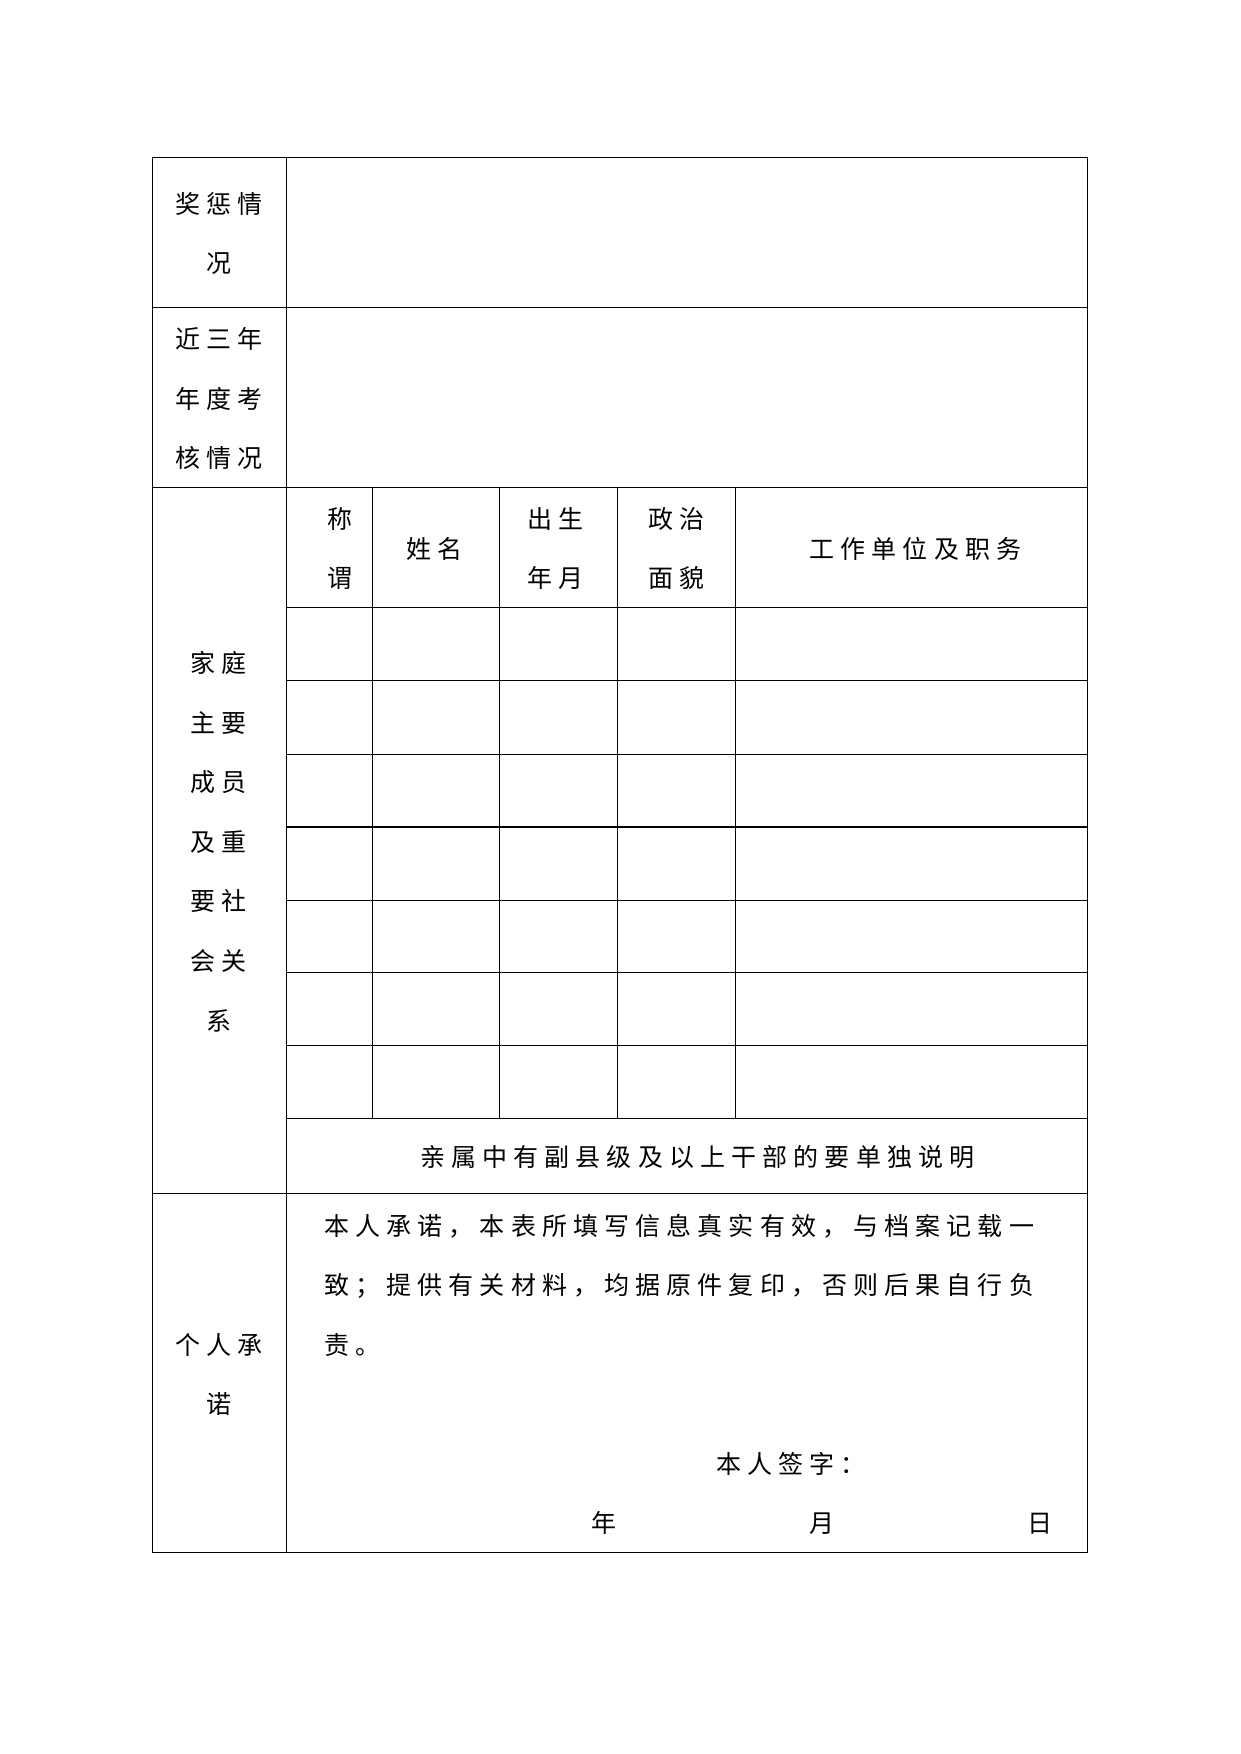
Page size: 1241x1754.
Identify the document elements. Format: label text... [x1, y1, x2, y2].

table_cell 姓名 [373, 488, 499, 607]
table_cell [373, 828, 499, 900]
table_cell [287, 973, 372, 1045]
table_cell [736, 973, 1087, 1045]
table_cell [736, 681, 1087, 753]
table_cell [618, 1046, 735, 1118]
table_cell 政治 面貌 [618, 488, 735, 607]
table_cell 近三年年度考核情况 [153, 308, 286, 487]
table_cell [618, 681, 735, 753]
table_cell [500, 681, 617, 753]
table_cell 本人承诺，本表所填写信息真实有效，与档案记载一致；提供有关材料，均据原件复印，否则后果自行负责。 本人签字： 年 月 日 [287, 1194, 1087, 1552]
table_cell [287, 681, 372, 753]
table_cell [373, 901, 499, 972]
table_cell [373, 1046, 499, 1118]
table_cell [287, 755, 372, 826]
table_cell 出生 年月 [500, 488, 617, 607]
table_cell [618, 901, 735, 972]
table_cell [618, 828, 735, 900]
table_cell 奖惩情况 [153, 158, 286, 307]
table_cell [736, 901, 1087, 972]
table_cell [618, 608, 735, 680]
table_cell [736, 828, 1087, 900]
table_cell 个人承诺 [153, 1194, 286, 1552]
table_cell 亲属中有副县级及以上干部的要单独说明 [287, 1119, 1087, 1193]
table_cell [500, 1046, 617, 1118]
table_cell [500, 901, 617, 972]
table_cell [618, 755, 735, 826]
table_cell [373, 755, 499, 826]
table_cell [500, 755, 617, 826]
table_cell [287, 158, 1087, 307]
table_cell [618, 973, 735, 1045]
table_cell 家庭 主要 成员 及重 要社 会关 系 [153, 488, 286, 1193]
table_cell [373, 608, 499, 680]
table_cell [287, 1046, 372, 1118]
table_cell [373, 681, 499, 753]
table_cell [287, 828, 372, 900]
table_cell [500, 828, 617, 900]
table_cell [287, 608, 372, 680]
table_cell [736, 755, 1087, 826]
table_cell 工作单位及职务 [736, 488, 1087, 607]
table_cell [500, 973, 617, 1045]
table_cell [373, 973, 499, 1045]
table_cell 称谓 [287, 488, 372, 607]
table_cell [736, 608, 1087, 680]
table_cell [287, 308, 1087, 487]
table_cell [287, 901, 372, 972]
table_cell [500, 608, 617, 680]
table_cell [736, 1046, 1087, 1118]
